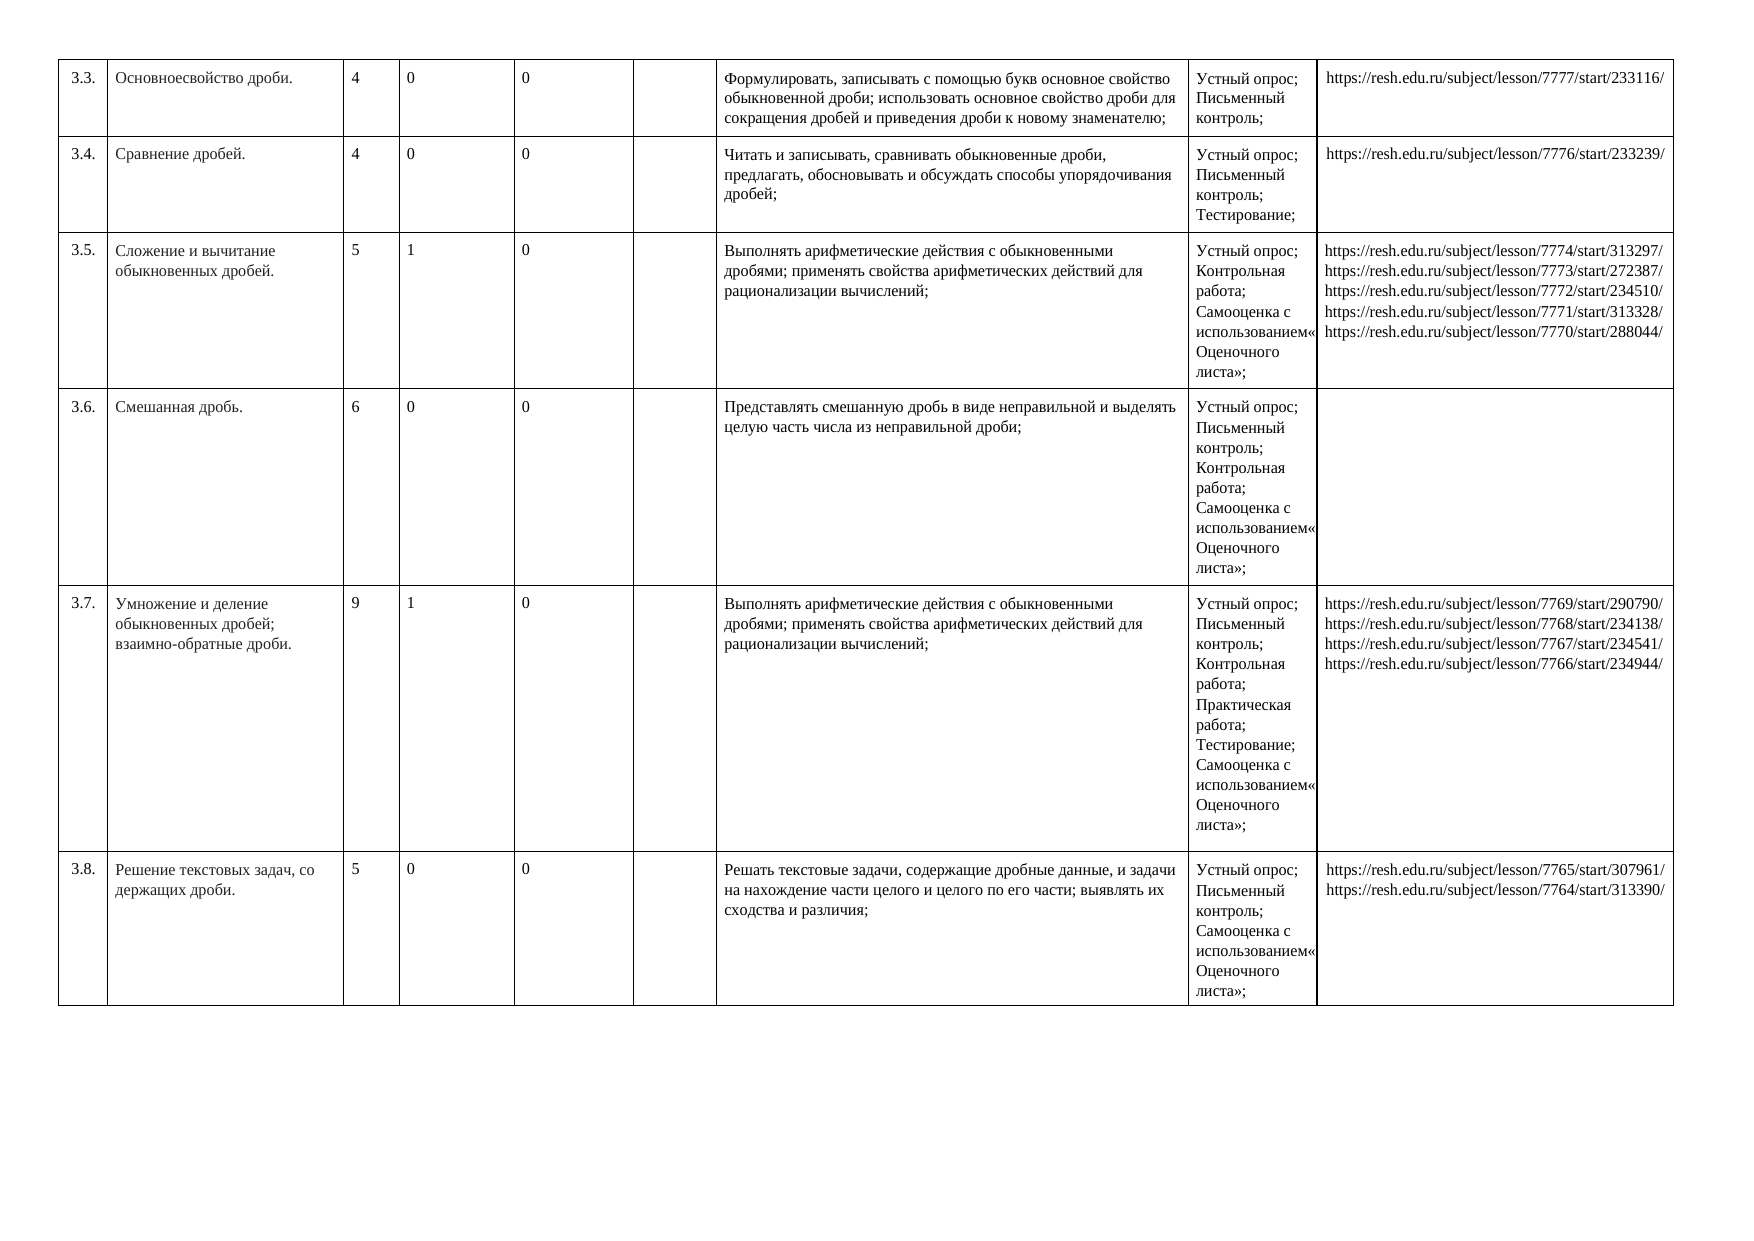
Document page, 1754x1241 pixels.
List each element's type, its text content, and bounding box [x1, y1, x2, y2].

table_cell 3.8. [59, 852, 107, 1005]
table_cell [634, 233, 716, 388]
table_header [634, 60, 716, 136]
table_cell https://resh.edu.ru/subject/lesson/7776/start/233239/ [1318, 137, 1673, 232]
table_cell 3.5. [59, 233, 107, 388]
table_cell 3.4. [59, 137, 107, 232]
table_cell 1 [400, 586, 514, 851]
table_cell https://resh.edu.ru/subject/lesson/7769/start/290790/ https://resh.edu.ru/subject/lesson/7768/start/234138/ https://resh.edu.ru/subject/lesson/7767/start/234541/ https://resh.edu.ru/subject/lesson/7766/start/234944/ [1318, 586, 1673, 851]
table_cell Сравнение дробей. [108, 137, 343, 232]
table_cell 0 [400, 852, 514, 1005]
table_cell 3.6. [59, 389, 107, 584]
table_header Формулировать, записывать с помощью букв основное свойство обыкновенной дроби; использовать основное свойство дроби для сокращения дробей и приведения дроби к новому знаменателю; [717, 60, 1188, 136]
table_cell Устный опрос; Письменный контроль; Самооценка с использованием«Оценочного листа»; [1189, 852, 1316, 1005]
table_cell 6 [344, 389, 399, 584]
table_cell 0 [515, 852, 633, 1005]
table_cell Решать текстовые задачи, содержащие дробные данные, и задачи на нахождение части целого и целого по его части; выявлять их сходства и различия; [717, 852, 1188, 1005]
table_cell 0 [400, 389, 514, 584]
table_header Устный опрос; Письменный контроль; [1189, 60, 1316, 136]
table_cell 0 [515, 586, 633, 851]
table_cell [634, 586, 716, 851]
table_cell [1318, 389, 1673, 584]
table_cell Устный опрос; Письменный контроль; Контрольная работа; Практическая работа; Тестирование; Самооценка с использованием«Оценочного листа»; [1189, 586, 1316, 851]
table_cell Устный опрос; Письменный контроль; Контрольная работа; Самооценка с использованием«Оценочного листа»; [1189, 389, 1316, 584]
table_header 0 [400, 60, 514, 136]
table_cell https://resh.edu.ru/subject/lesson/7774/start/313297/ https://resh.edu.ru/subject/lesson/7773/start/272387/ https://resh.edu.ru/subject/lesson/7772/start/234510/ https://resh.edu.ru/subject/lesson/7771/start/313328/ https://resh.edu.ru/subject/lesson/7770/start/288044/ [1318, 233, 1673, 388]
table_header Основноесвойство дроби. [108, 60, 343, 136]
table_cell Сложение и вычитание обыкновенных дробей. [108, 233, 343, 388]
table_cell [634, 137, 716, 232]
table_cell Умножение и деление обыкновенных дробей; взаимно-обратные дроби. [108, 586, 343, 851]
table_cell Устный опрос; Контрольная работа; Самооценка с использованием«Оценочного листа»; [1189, 233, 1316, 388]
table_cell 1 [400, 233, 514, 388]
table_header 4 [344, 60, 399, 136]
table_cell 9 [344, 586, 399, 851]
table_cell Решение текстовых задач, со держащих дроби. [108, 852, 343, 1005]
table_cell [634, 389, 716, 584]
table_cell Выполнять арифметические действия с обыкновенными дробями; применять свойства арифметических действий для рационализации вычислений; [717, 586, 1188, 851]
table_cell 4 [344, 137, 399, 232]
table_cell 0 [515, 137, 633, 232]
table_cell Смешанная дробь. [108, 389, 343, 584]
table_cell 0 [515, 389, 633, 584]
table_cell 5 [344, 852, 399, 1005]
table_cell https://resh.edu.ru/subject/lesson/7765/start/307961/ https://resh.edu.ru/subject/lesson/7764/start/313390/ [1318, 852, 1673, 1005]
table_cell 0 [515, 233, 633, 388]
table_cell Выполнять арифметические действия с обыкновенными дробями; применять свойства арифметических действий для рационализации вычислений; [717, 233, 1188, 388]
table_cell 3.7. [59, 586, 107, 851]
table_cell Представлять смешанную дробь в виде неправильной и выделять целую часть числа из неправильной дроби; [717, 389, 1188, 584]
table_cell 0 [400, 137, 514, 232]
table_header 3.3. [59, 60, 107, 136]
table_cell 5 [344, 233, 399, 388]
table_header https://resh.edu.ru/subject/lesson/7777/start/233116/ [1318, 60, 1673, 136]
table_cell Устный опрос; Письменный контроль; Тестирование; [1189, 137, 1316, 232]
table_cell [634, 852, 716, 1005]
table_cell Читать и записывать, сравнивать обыкновенные дроби, предлагать, обосновывать и обсуждать способы упорядочивания дробей; [717, 137, 1188, 232]
table_header 0 [515, 60, 633, 136]
